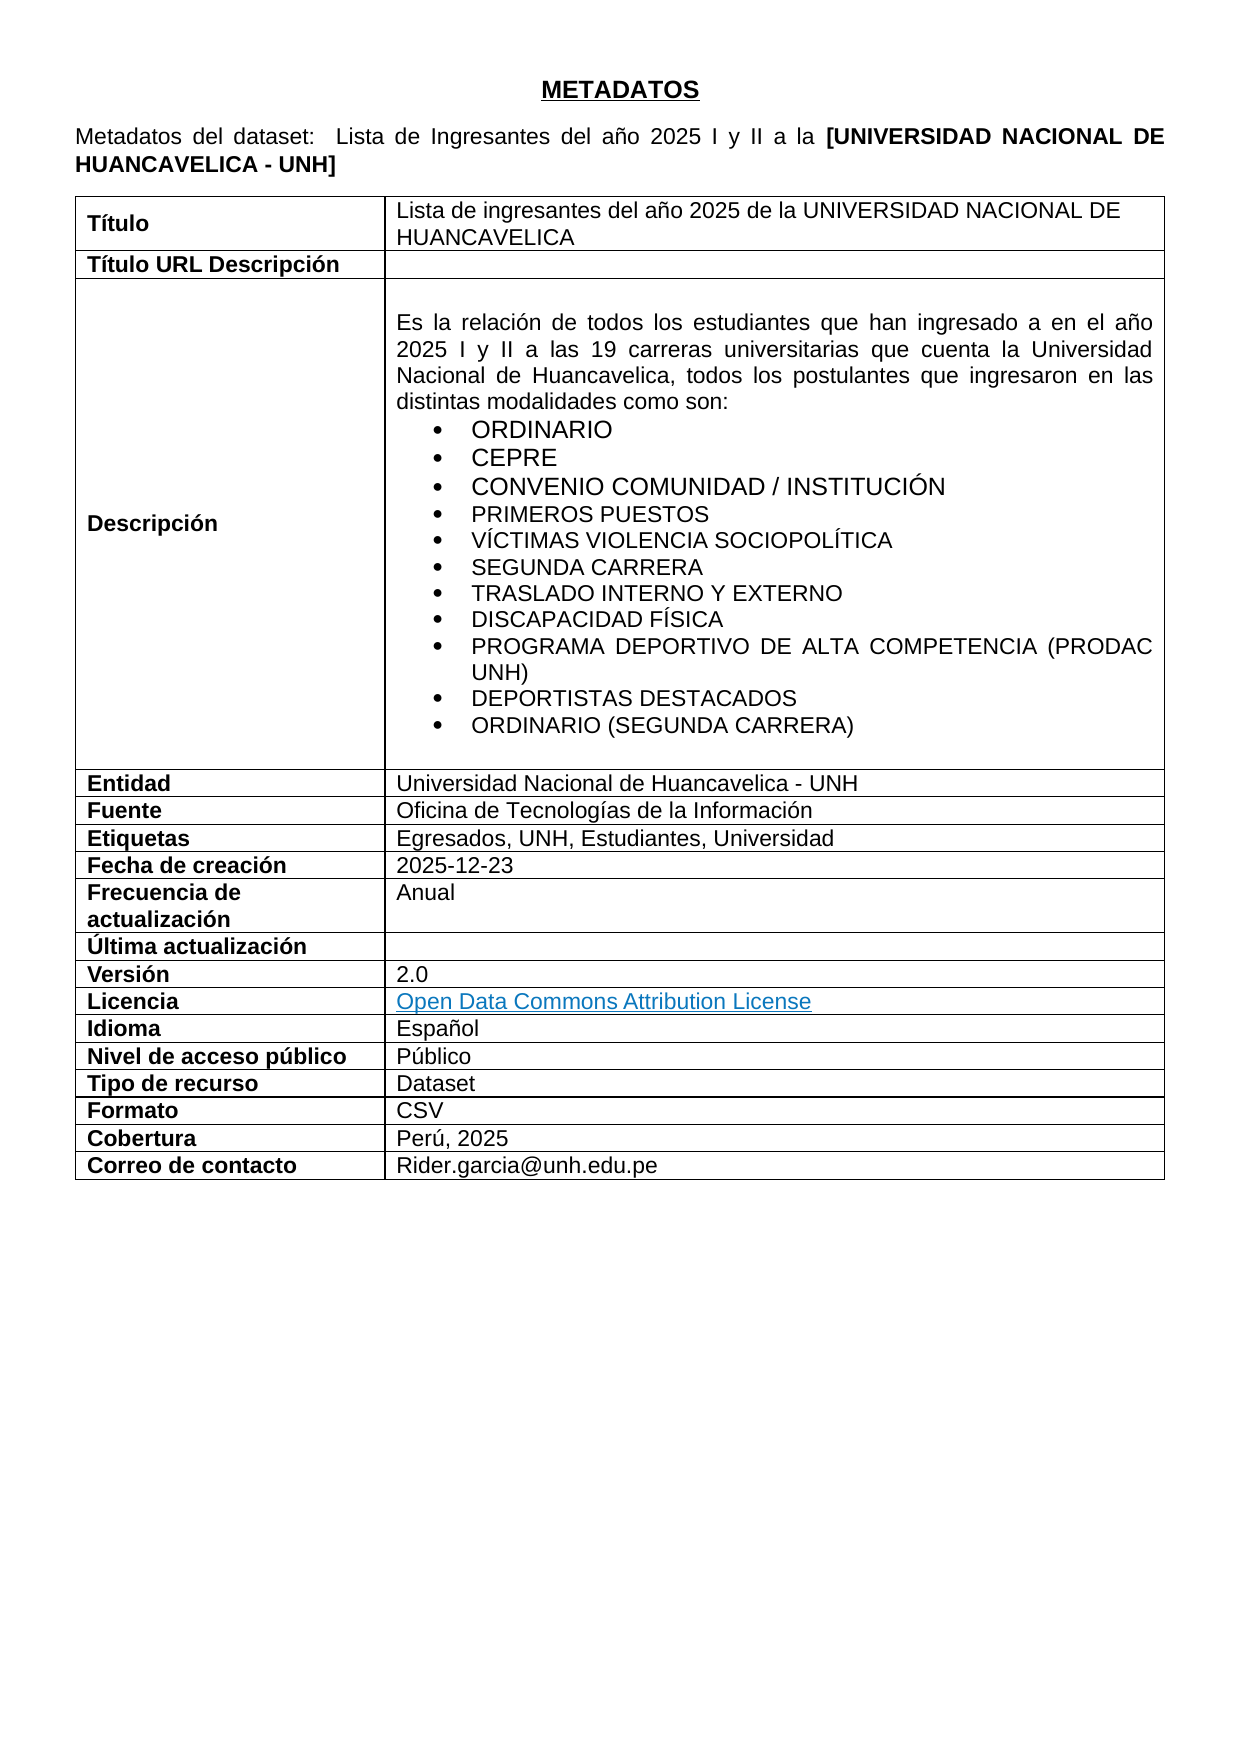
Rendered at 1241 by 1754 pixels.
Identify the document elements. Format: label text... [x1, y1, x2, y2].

table_cell Fuente [76, 797, 384, 823]
table_cell Frecuencia de actualización [76, 879, 384, 932]
table_header Lista de ingresantes del año 2025 de la UNIVERSIDAD NACIONAL DE HUANCAVELICA [386, 197, 1164, 250]
table_cell Fecha de creación [76, 852, 384, 878]
table_cell Perú, 2025 [386, 1125, 1164, 1151]
table_cell [386, 933, 1164, 959]
table_cell Entidad [76, 770, 384, 796]
table_cell 2025-12-23 [386, 852, 1164, 878]
table_cell Rider.garcia@unh.edu.pe [386, 1152, 1164, 1179]
table_cell Nivel de acceso público [76, 1043, 384, 1069]
table_cell Dataset [386, 1070, 1164, 1096]
text Metadatos del dataset: Lista de Ingresantes del año 2025 I y II a la [UNIVERSIDAD NACIONAL DE HUANCAVELICA - UNH] [75, 123, 1165, 177]
table_cell Anual [386, 879, 1164, 932]
table_header Título [76, 197, 384, 250]
table_cell Público [386, 1043, 1164, 1069]
table_cell Open Data Commons Attribution License [386, 988, 1164, 1014]
table_cell Universidad Nacional de Huancavelica - UNH [386, 770, 1164, 796]
table_cell Formato [76, 1098, 384, 1124]
table_cell Licencia [76, 988, 384, 1014]
table_cell Idioma [76, 1015, 384, 1042]
table_cell Cobertura [76, 1125, 384, 1151]
table_cell Oficina de Tecnologías de la Información [386, 797, 1164, 823]
text METADATOS [75, 75, 1165, 104]
table_cell Correo de contacto [76, 1152, 384, 1179]
table_cell Versión [76, 961, 384, 987]
table_cell [386, 251, 1164, 277]
table_cell Egresados, UNH, Estudiantes, Universidad [386, 825, 1164, 851]
table_cell 2.0 [386, 961, 1164, 987]
table_cell Título URL Descripción [76, 251, 384, 277]
table_cell CSV [386, 1098, 1164, 1124]
table_cell Es la relación de todos los estudiantes que han ingresado a en el año 2025 I y II a las 19 carreras universitarias que cuenta la Universidad Nacional de Huancavelica, todos los postulantes que ingresaron en las distintas modalidades como son: ORDINARIO CEPRE CONVENIO COMUNIDAD / INSTITUCIÓN PRIMEROS PUESTOS VÍCTIMAS VIOLENCIA SOCIOPOLÍTICA SEGUNDA CARRERA TRASLADO INTERNO Y EXTERNO DISCAPACIDAD FÍSICA PROGRAMA DEPORTIVO DE ALTA COMPETENCIA (PRODAC UNH) DEPORTISTAS DESTACADOS ORDINARIO (SEGUNDA CARRERA) [386, 279, 1164, 769]
table_cell Español [386, 1015, 1164, 1042]
table_cell Descripción [76, 279, 384, 769]
table_cell Última actualización [76, 933, 384, 959]
table_cell Etiquetas [76, 825, 384, 851]
table_cell Tipo de recurso [76, 1070, 384, 1096]
